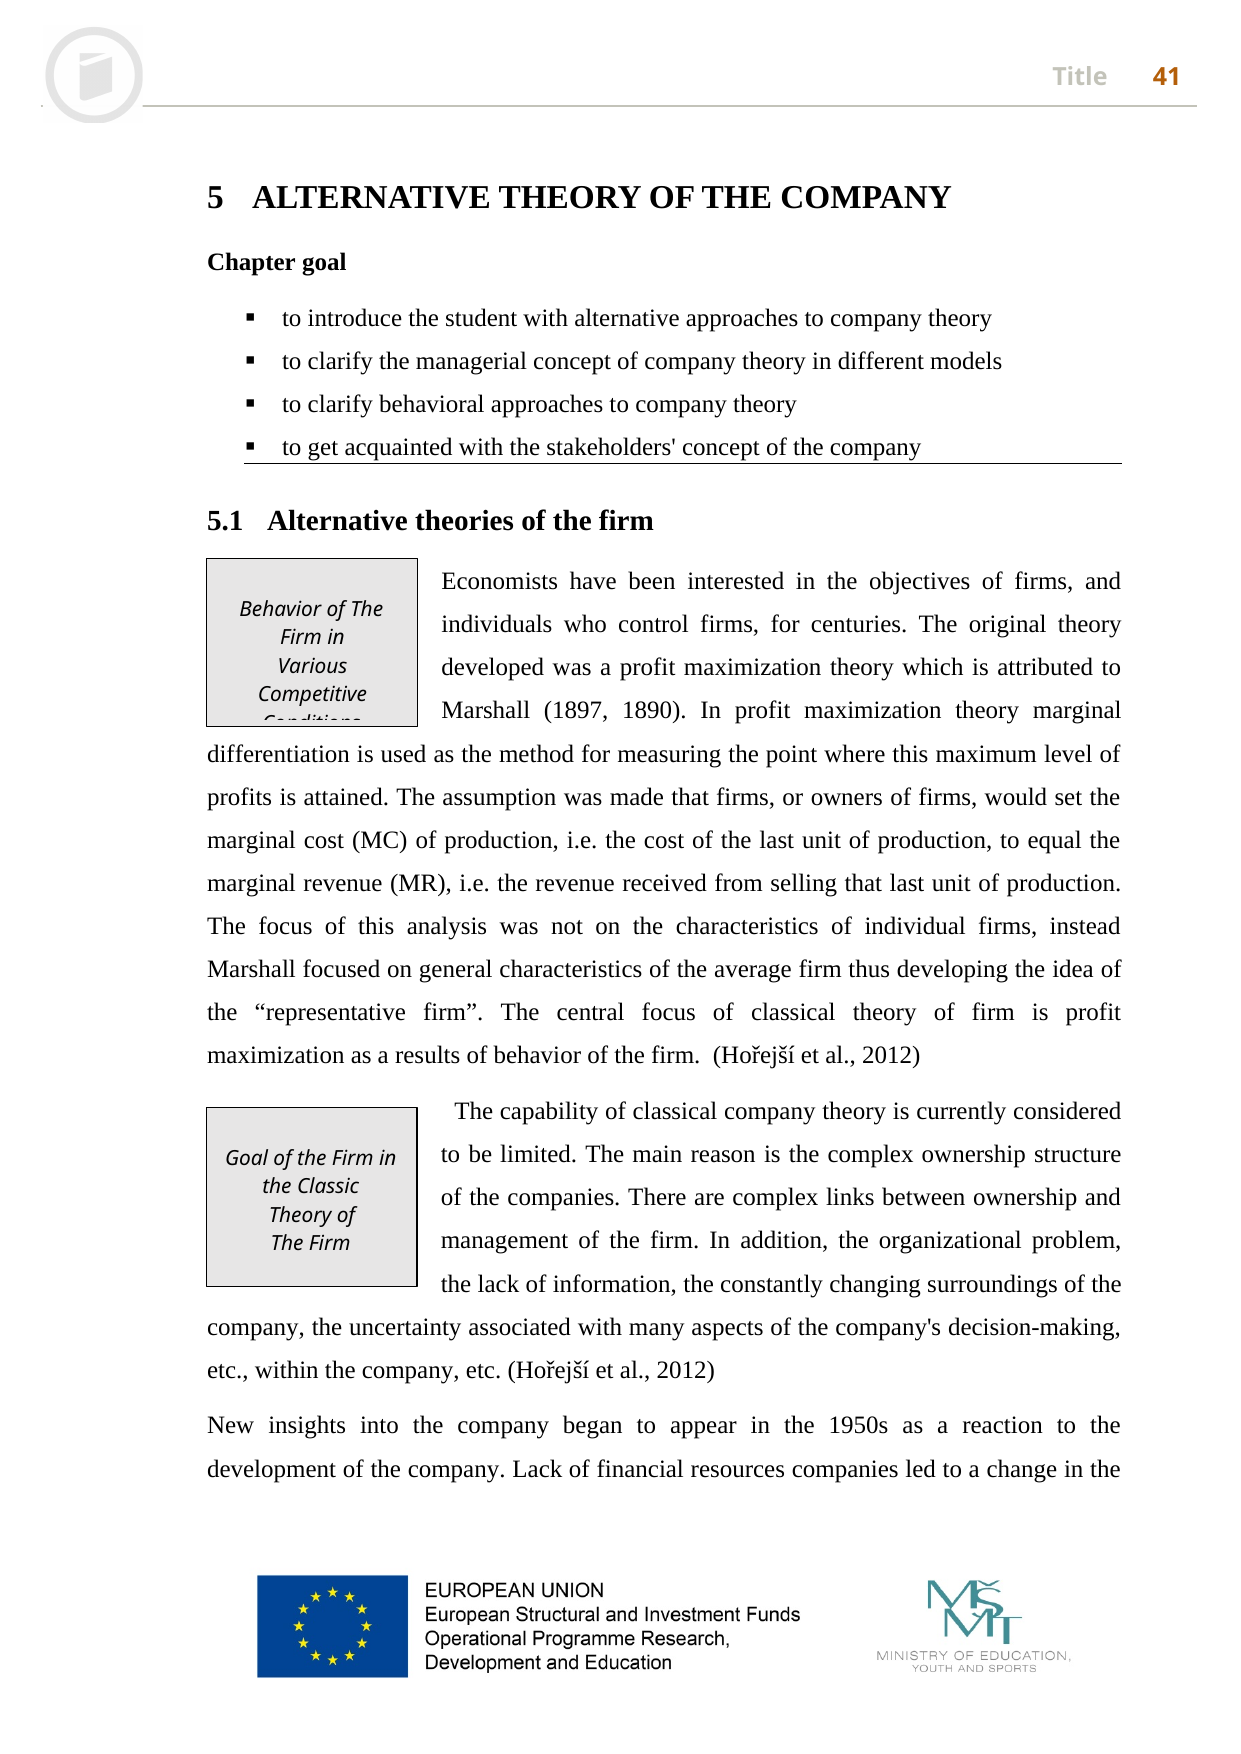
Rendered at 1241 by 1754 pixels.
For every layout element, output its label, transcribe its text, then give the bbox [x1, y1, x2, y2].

list to clarify the managerial concept of company theory in different models [244, 346, 1122, 375]
picture [206, 1524, 1121, 1728]
text The capability of classical company theory is currently considered to be limited. The main reason is the complex ownership structure of the companies. There are complex links between ownership and management of the firm. In addition, the organizational problem, the lack of information, the constantly changing surroundings of the company, the uncertainty associated with many aspects of the company's decision-making, etc., within the company, etc. (Hořejší et al., 2012) [207, 1096, 1122, 1384]
list to get acquainted with the stakeholders' concept of the company [244, 432, 1122, 463]
text Chapter goal [207, 247, 1122, 276]
subtitle Alternative theories of the firm [207, 503, 1122, 537]
subtitle ALTERNATIVE THEORY OF THE COMPANY [207, 177, 1122, 216]
list to clarify behavioral approaches to company theory [244, 389, 1122, 418]
text Economists have been interested in the objectives of firms, and individuals who control firms, for centuries. The original theory developed was a profit maximization theory which is attributed to Marshall (1897, 1890). In profit maximization theory marginal differentiation is used as the method for measuring the point where this maximum level of profits is attained. The assumption was made that firms, or owners of firms, would set the marginal cost (MC) of production, i.e. the cost of the last unit of production, to equal the marginal revenue (MR), i.e. the revenue received from selling that last unit of production. The focus of this analysis was not on the characteristics of individual firms, instead Marshall focused on general characteristics of the average firm thus developing the idea of the “representative firm”. The central focus of classical theory of firm is profit maximization as a results of behavior of the firm. (Hořejší et al., 2012) [207, 566, 1122, 1069]
list to introduce the student with alternative approaches to company theory [244, 303, 1122, 332]
